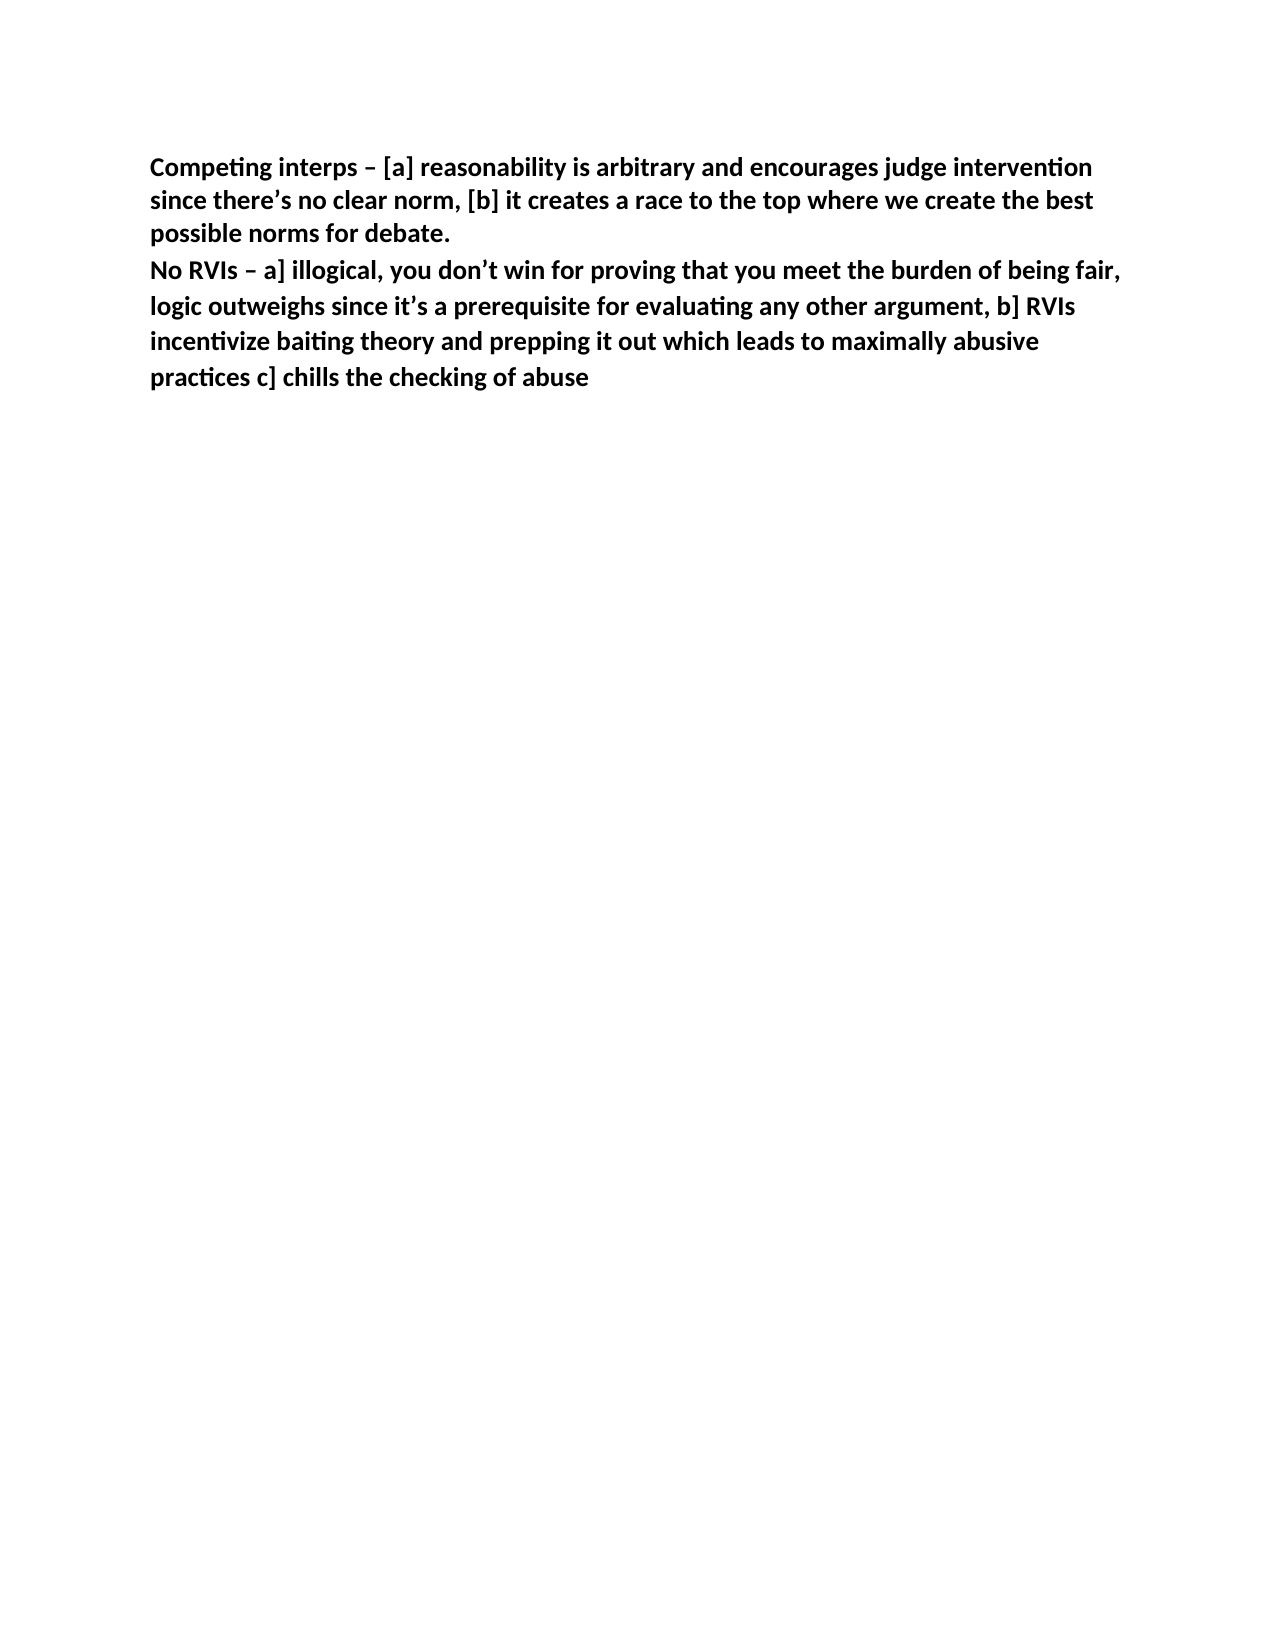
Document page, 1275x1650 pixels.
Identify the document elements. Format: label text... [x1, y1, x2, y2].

text No RVIs – a] illogical, you don’t win for proving that you meet the burden of being fair, logic outweighs since it’s a prerequisite for evaluating any other argument, b] RVIs incentivize baiting theory and prepping it out which leads to maximally abusive practices c] chills the checking of abuse [150, 253, 1125, 393]
text Competing interps – [a] reasonability is arbitrary and encourages judge intervention since there’s no clear norm, [b] it creates a race to the top where we create the best possible norms for debate. [150, 150, 1125, 249]
